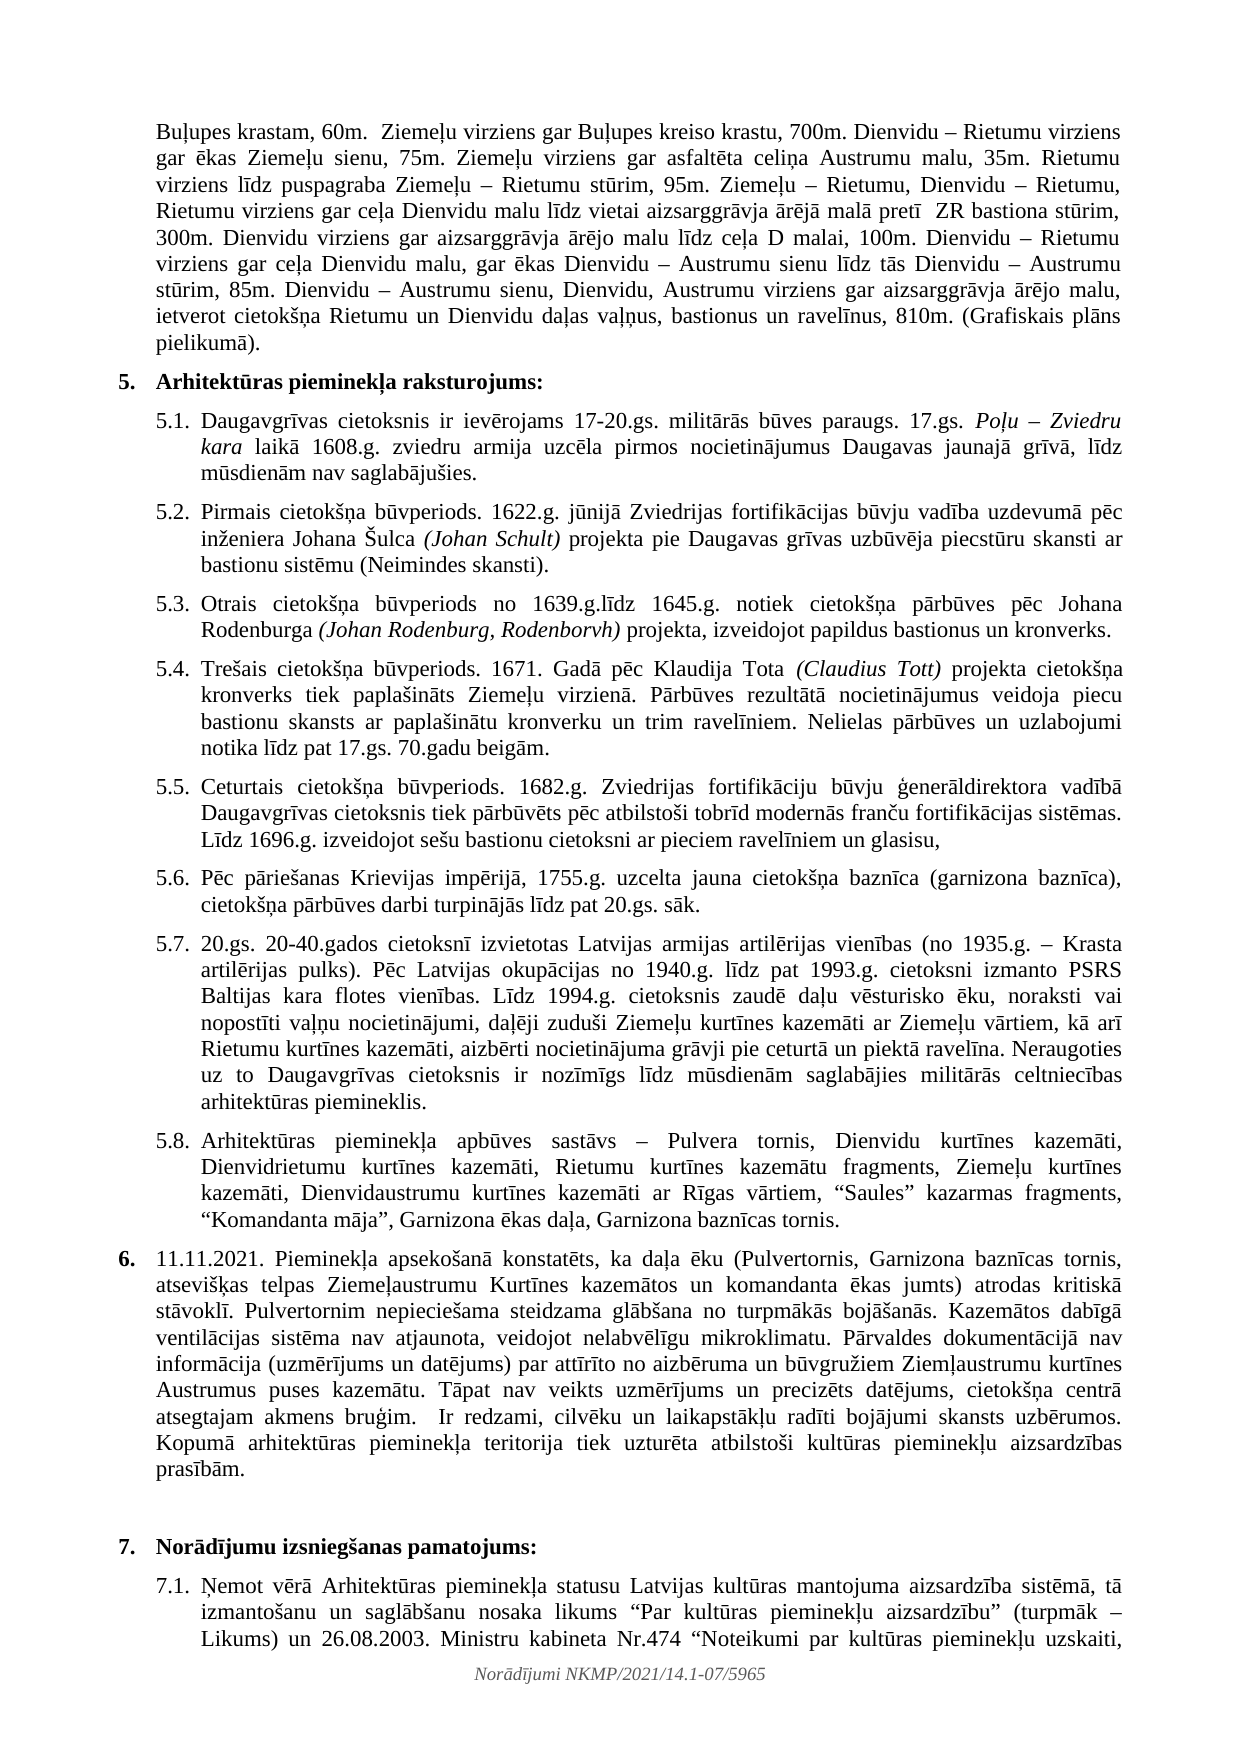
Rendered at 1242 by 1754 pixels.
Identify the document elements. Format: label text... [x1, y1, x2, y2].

list Pēc pāriešanas Krievijas impērijā, 1755.g. uzcelta jauna cietokšņa baznīca (garnizona baznīca), cietokšņa pārbūves darbi turpinājās līdz pat 20.gs. sāk. [156, 864, 1123, 917]
list Daugavgrīvas cietoksnis ir ievērojams 17-20.gs. militārās būves paraugs. 17.gs. Poļu – Zviedru kara laikā 1608.g. zviedru armija uzcēla pirmos nocietinājumus Daugavas jaunajā grīvā, līdz mūsdienām nav saglabājušies. [156, 407, 1123, 486]
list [156, 1572, 1123, 1651]
list Arhitektūras pieminekļa apbūves sastāvs – Pulvera tornis, Dienvidu kurtīnes kazemāti, Dienvidrietumu kurtīnes kazemāti, Rietumu kurtīnes kazemātu fragments, Ziemeļu kurtīnes kazemāti, Dienvidaustrumu kurtīnes kazemāti ar Rīgas vārtiem, “Saules” kazarmas fragments, “Komandanta māja”, Garnizona ēkas daļa, Garnizona baznīcas tornis. [156, 1127, 1123, 1232]
list Otrais cietokšņa būvperiods no 1639.g.līdz 1645.g. notiek cietokšņa pārbūves pēc Johana Rodenburga (Johan Rodenburg, Rodenborvh) projekta, izveidojot papildus bastionus un kronverks. [156, 590, 1123, 642]
list Pirmais cietokšņa būvperiods. 1622.g. jūnijā Zviedrijas fortifikācijas būvju vadība uzdevumā pēc inženiera Johana Šulca (Johan Schult) projekta pie Daugavas grīvas uzbūvēja piecstūru skansti ar bastionu sistēmu (Neimindes skansti). [156, 498, 1123, 577]
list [118, 118, 1122, 355]
list Trešais cietokšņa būvperiods. 1671. Gadā pēc Klaudija Tota (Claudius Tott) projekta cietokšņa kronverks tiek paplašināts Ziemeļu virzienā. Pārbūves rezultātā nocietinājumus veidoja piecu bastionu skansts ar paplašinātu kronverku un trim ravelīniem. Nelielas pārbūves un uzlabojumi notika līdz pat 17.gs. 70.gadu beigām. [156, 655, 1123, 760]
list 11.11.2021. Pieminekļa apsekošanā konstatēts, ka daļa ēku (Pulvertornis, Garnizona baznīcas tornis, atsevišķas telpas Ziemeļaustrumu Kurtīnes kazemātos un komandanta ēkas jumts) atrodas kritiskā stāvoklī. Pulvertornim nepieciešama steidzama glābšana no turpmākās bojāšanās. Kazemātos dabīgā ventilācijas sistēma nav atjaunota, veidojot nelabvēlīgu mikroklimatu. Pārvaldes dokumentācijā nav informācija (uzmērījums un datējums) par attīrīto no aizbēruma un būvgružiem Ziemļaustrumu kurtīnes Austrumus puses kazemātu. Tāpat nav veikts uzmērījums un precizēts datējums, cietokšņa centrā atsegtajam akmens bruģim. Ir redzami, cilvēku un laikapstākļu radīti bojājumi skansts uzbērumos. Kopumā arhitektūras pieminekļa teritorija tiek uzturēta atbilstoši kultūras pieminekļu aizsardzības prasībām. [118, 1244, 1123, 1482]
list 20.gs. 20-40.gados cietoksnī izvietotas Latvijas armijas artilērijas vienības (no 1935.g. – Krasta artilērijas pulks). Pēc Latvijas okupācijas no 1940.g. līdz pat 1993.g. cietoksni izmanto PSRS Baltijas kara flotes vienības. Līdz 1994.g. cietoksnis zaudē daļu vēsturisko ēku, noraksti vai nopostīti vaļņu nocietinājumi, daļēji zuduši Ziemeļu kurtīnes kazemāti ar Ziemeļu vārtiem, kā arī Rietumu kurtīnes kazemāti, aizbērti nocietinājuma grāvji pie ceturtā un piektā ravelīna. Neraugoties uz to Daugavgrīvas cietoksnis ir nozīmīgs līdz mūsdienām saglabājies militārās celtniecības arhitektūras piemineklis. [156, 930, 1123, 1114]
list Norādījumu izsniegšanas pamatojums: [118, 1533, 1123, 1559]
list Ceturtais cietokšņa būvperiods. 1682.g. Zviedrijas fortifikāciju būvju ģenerāldirektora vadībā Daugavgrīvas cietoksnis tiek pārbūvēts pēc atbilstoši tobrīd modernās franču fortifikācijas sistēmas. Līdz 1696.g. izveidojot sešu bastionu cietoksni ar pieciem ravelīniem un glasisu, [156, 773, 1123, 852]
list Arhitektūras pieminekļa raksturojums: [118, 368, 1123, 394]
